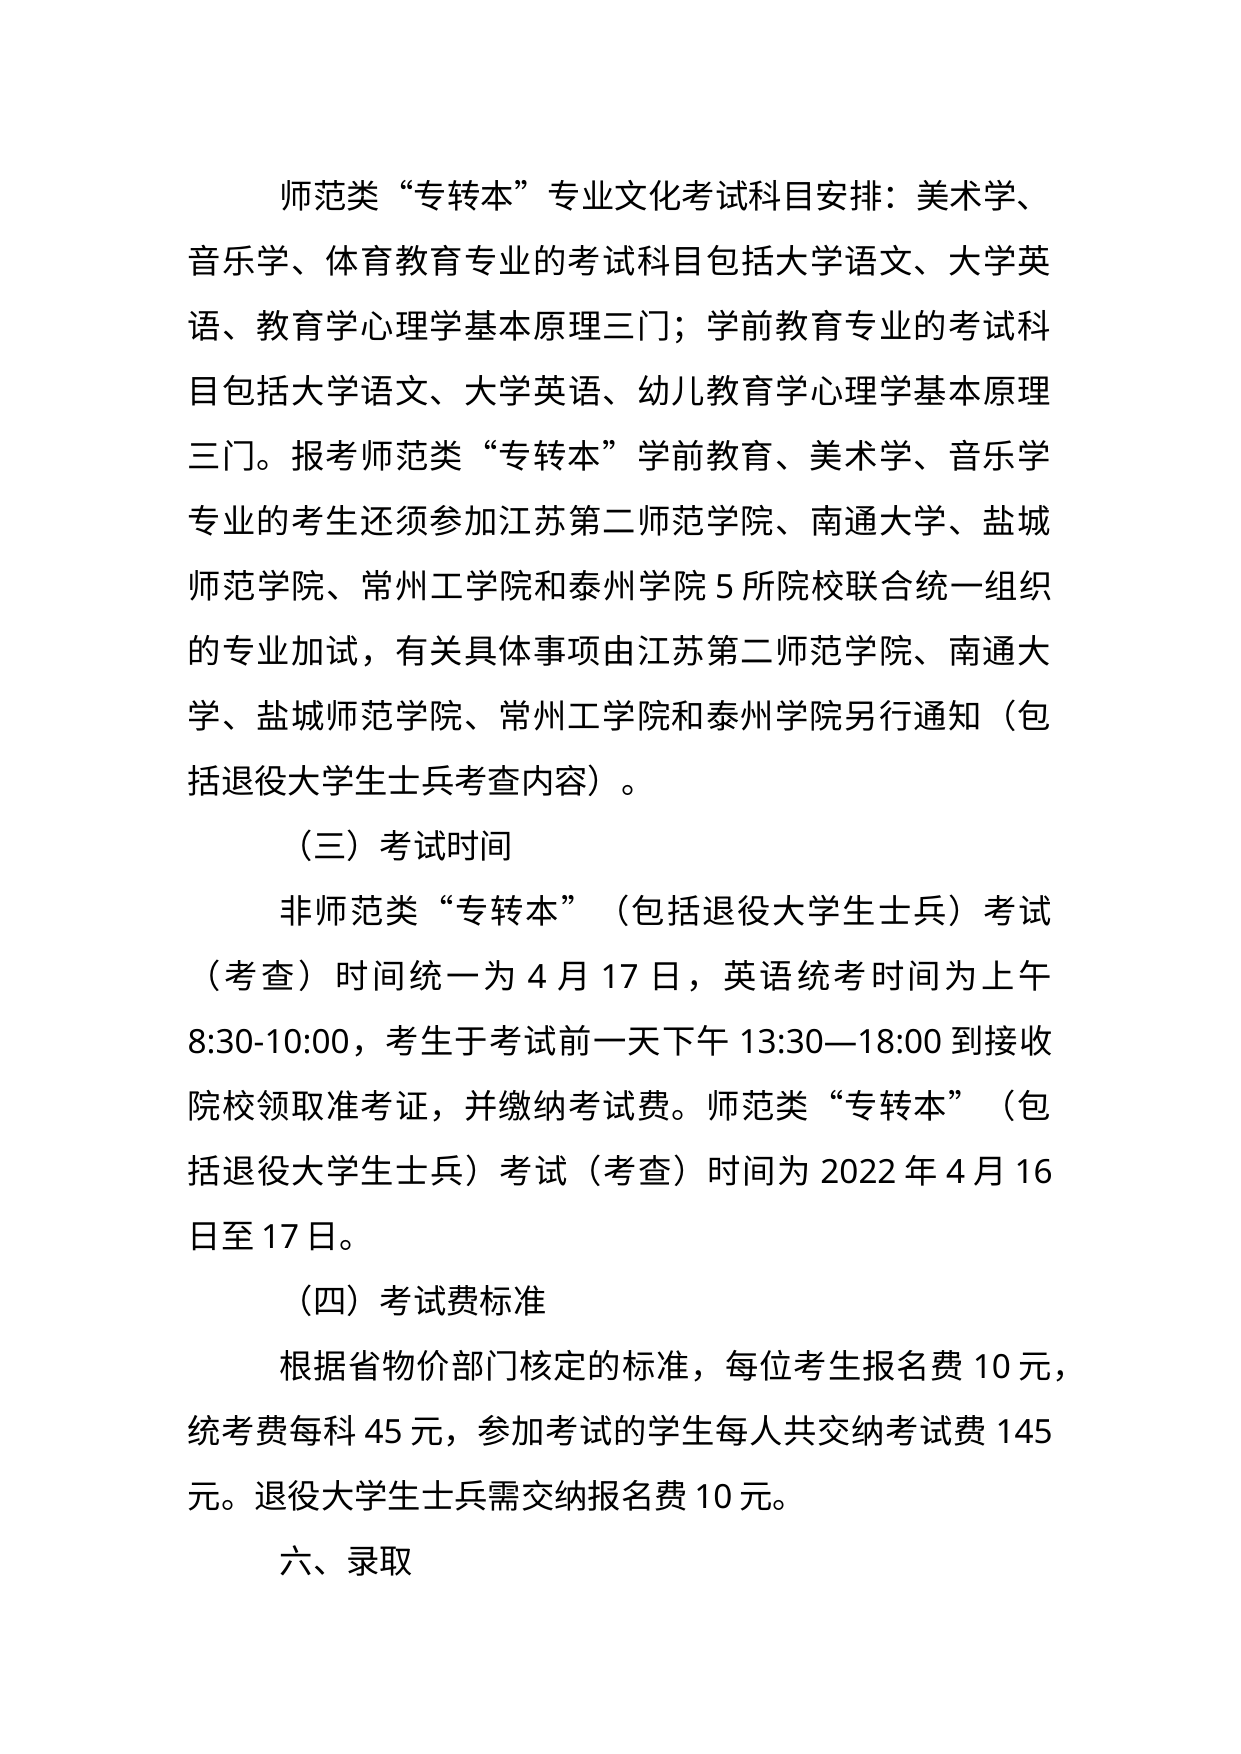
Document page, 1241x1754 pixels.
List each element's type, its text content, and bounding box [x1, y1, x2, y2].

text 非师范类“专转本”（包括退役大学生士兵）考试（考查）时间统一为4月17日，英语统考时间为上午8:30-10:00，考生于考试前一天下午13:30—18:00到接收院校领取准考证，并缴纳考试费。师范类“专转本”（包括退役大学生士兵）考试（考查）时间为2022年4月16日至17日。 [187, 877, 1053, 1267]
text 根据省物价部门核定的标准，每位考生报名费10元，统考费每科45元，参加考试的学生每人共交纳考试费145元。退役大学生士兵需交纳报名费10元。 [187, 1332, 1053, 1527]
text （四）考试费标准 [187, 1267, 1053, 1332]
text 师范类“专转本”专业文化考试科目安排：美术学、音乐学、体育教育专业的考试科目包括大学语文、大学英语、教育学心理学基本原理三门；学前教育专业的考试科目包括大学语文、大学英语、幼儿教育学心理学基本原理三门。报考师范类“专转本”学前教育、美术学、音乐学专业的考生还须参加江苏第二师范学院、南通大学、盐城师范学院、常州工学院和泰州学院5所院校联合统一组织的专业加试，有关具体事项由江苏第二师范学院、南通大学、盐城师范学院、常州工学院和泰州学院另行通知（包括退役大学生士兵考查内容）。 [187, 162, 1053, 812]
text 六、录取 [187, 1527, 1053, 1592]
text （三）考试时间 [187, 812, 1053, 877]
